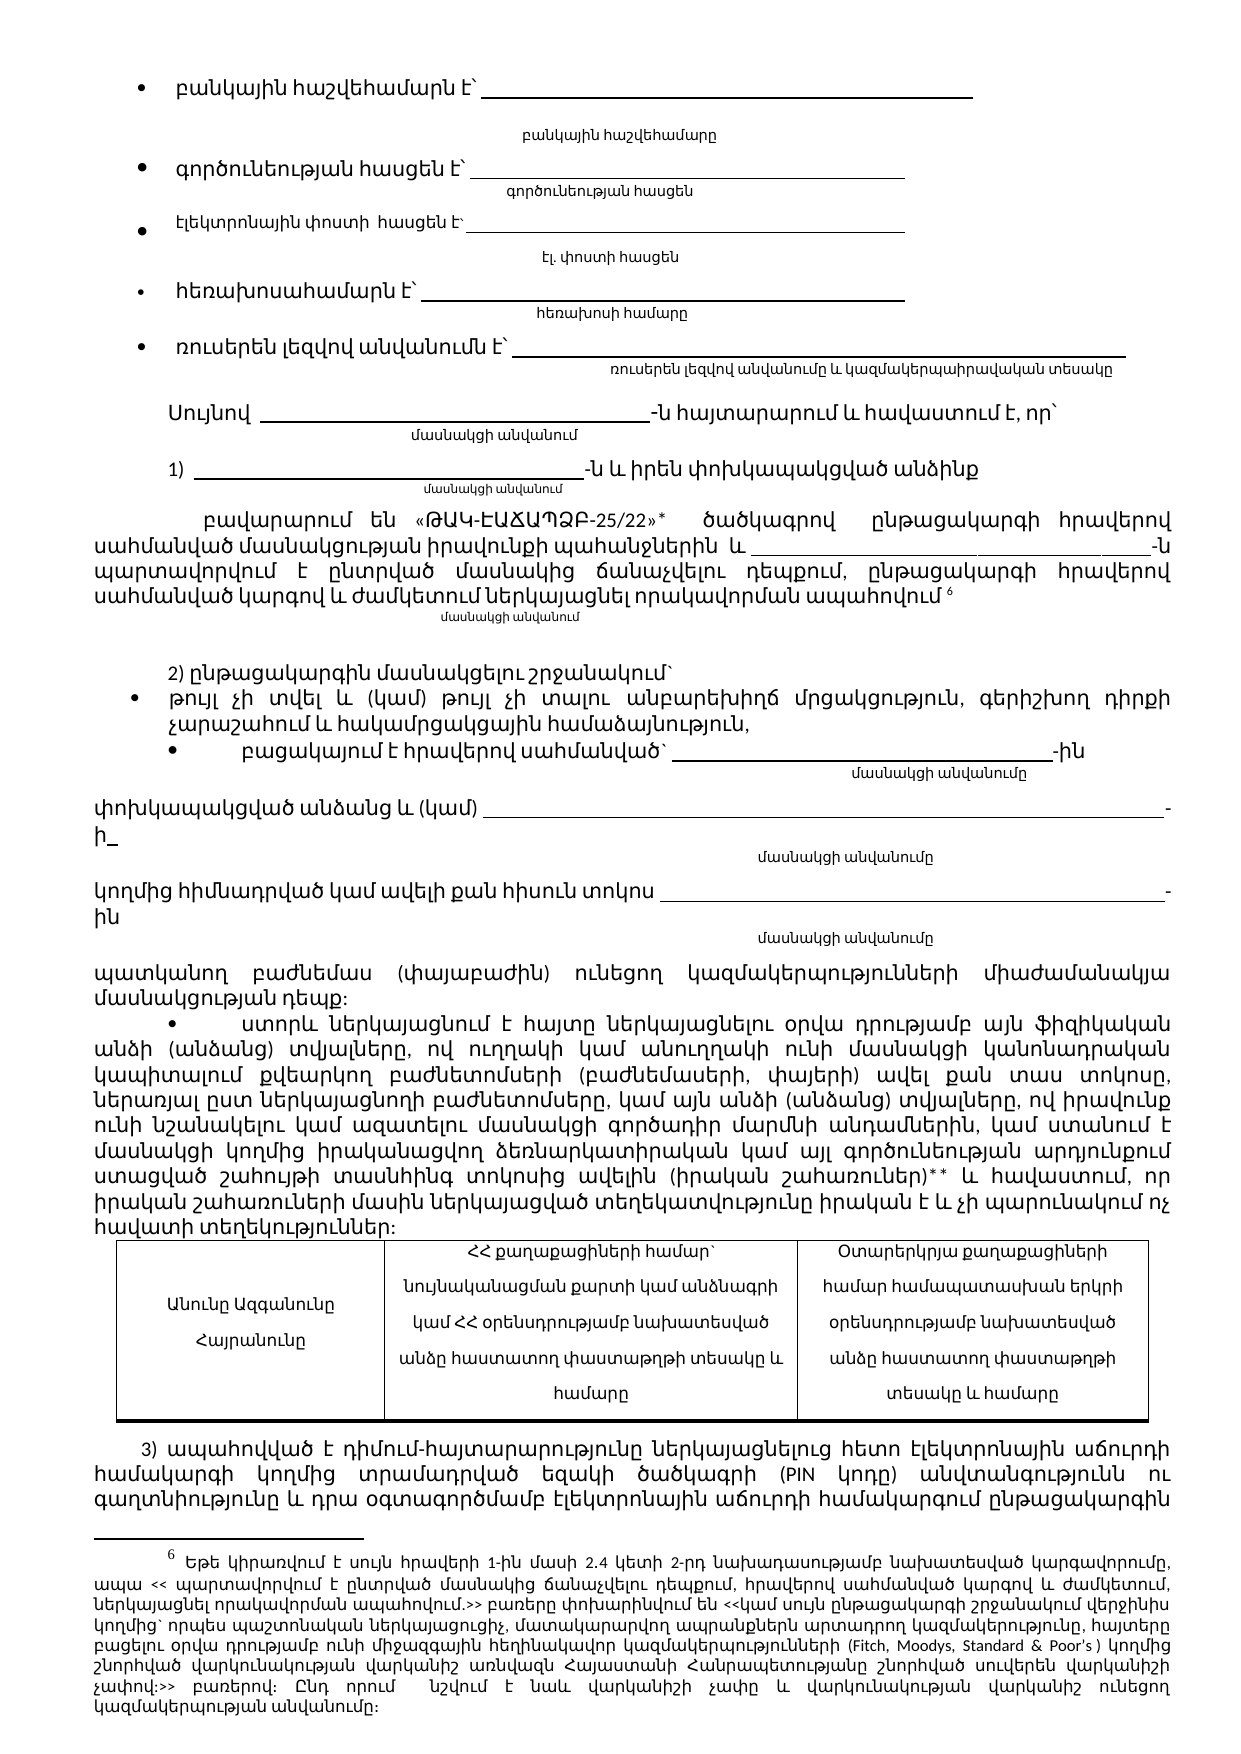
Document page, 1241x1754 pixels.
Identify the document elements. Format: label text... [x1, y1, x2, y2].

text գործունեության հասցեն [94, 182, 1171, 212]
text մասնակցի անվանումը [94, 929, 1171, 960]
text Սույնով -ն հայտարարում և հավաստում է, որ՝ [94, 396, 1171, 426]
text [94, 1436, 1171, 1512]
text մասնակցի անվանում [94, 426, 1171, 457]
text մասնակցի անվանում [94, 609, 1171, 634]
list հեռախոսահամարն է՝ [138, 279, 1171, 304]
text փոխկապակցված անձանց և (կամ) -ի [94, 795, 1171, 848]
text 1) -ն և իրեն փոխկապակցված անձինք [94, 457, 1171, 482]
text մասնակցի անվանում [94, 482, 1171, 507]
list գործունեության հասցեն է՝ [138, 156, 1171, 182]
list ստորև ներկայացնում է հայտը ներկայացնելու օրվա դրությամբ այն ֆիզիկական անձի (անձանց) տվյալները, ով ուղղակի կամ անուղղակի ունի մասնակցի կանոնադրական կապիտալում քվեարկող բաժնետոմսերի (բաժնեմասերի, փայերի) ավել քան տաս տոկոսը, ներառյալ ըստ ներկայացնողի բաժնետոմսերը, կամ այն անձի (անձանց) տվյալները, ով իրավունք ունի նշանակելու կամ ազատելու մասնակցի գործադիր մարմնի անդամներին, կամ ստանում է մասնակցի կողմից իրականացվող ձեռնարկատիրական կամ այլ գործունեության արդյունքում ստացված շահույթի տասնհինգ տոկոսից ավելին (իրական շահառուներ)** և հավաստում, որ իրական շահառուների մասին ներկայացված տեղեկատվությունը իրական է և չի պարունակում ոչ հավատի տեղեկություններ: [94, 1011, 1171, 1240]
text հեռախոսի համարը [462, 304, 1171, 334]
text պատկանող բաժնեմաս (փայաբաժին) ունեցող կազմակերպությունների միաժամանակյա մասնակցության դեպք: [94, 960, 1171, 1011]
text ռուսերեն լեզվով անվանումը և կազմակերպաիրավական տեսակը [536, 360, 1171, 391]
table_header Օտարերկրյա քաղաքացիների համար համապատասխան երկրի օրենսդրությամբ նախատեսված անձը հաստատող փաստաթղթի տեսակը և համարը [798, 1241, 1148, 1419]
text 2) ընթացակարգին մասնակցելու շրջանակում` [94, 660, 1171, 685]
text բանկային հաշվեհամարը [94, 126, 1171, 156]
list բացակայում է հրավերով սահմանված` -ին [94, 736, 1171, 764]
list էլեկտրոնային փոստի հասցեն է՝ [138, 212, 1171, 248]
table_header ՀՀ քաղաքացիների համար` նույնականացման քարտի կամ անձնագրի կամ ՀՀ օրենսդրությամբ նախատեսված անձը հաստատող փաստաթղթի տեսակը և համարը [385, 1241, 797, 1419]
list ռուսերեն լեզվով անվանումն է՝ [138, 334, 1171, 360]
text մասնակցի անվանումը [94, 848, 1171, 879]
list բանկային հաշվեհամարն է՝ [138, 75, 1171, 126]
list թույլ չի տվել և (կամ) թույլ չի տալու անբարեխիղճ մրցակցություն, գերիշխող դիրքի չարաշահում և հակամրցակցային համաձայնություն, [131, 685, 1171, 736]
table_header Անունը Ազգանունը Հայրանունը [117, 1241, 384, 1419]
text էլ. փոստի հասցեն [94, 248, 1171, 279]
text կողմից հիմնադրված կամ ավելի քան հիսուն տոկոս -ին [94, 879, 1171, 929]
text բավարարում են «ԹԱԿ-ԷԱՃԱՊՁԲ-25/22»* ծածկագրով ընթացակարգի հրավերով սահմանված մասնակցության իրավունքի պահանջներին և -ն պարտավորվում է ընտրված մասնակից ճանաչվելու դեպքում, ընթացակարգի հրավերով սահմանված կարգով և ժամկետում ներկայացնել որակավորման ապահովում [94, 507, 1171, 609]
text մասնակցի անվանումը [94, 764, 1171, 795]
